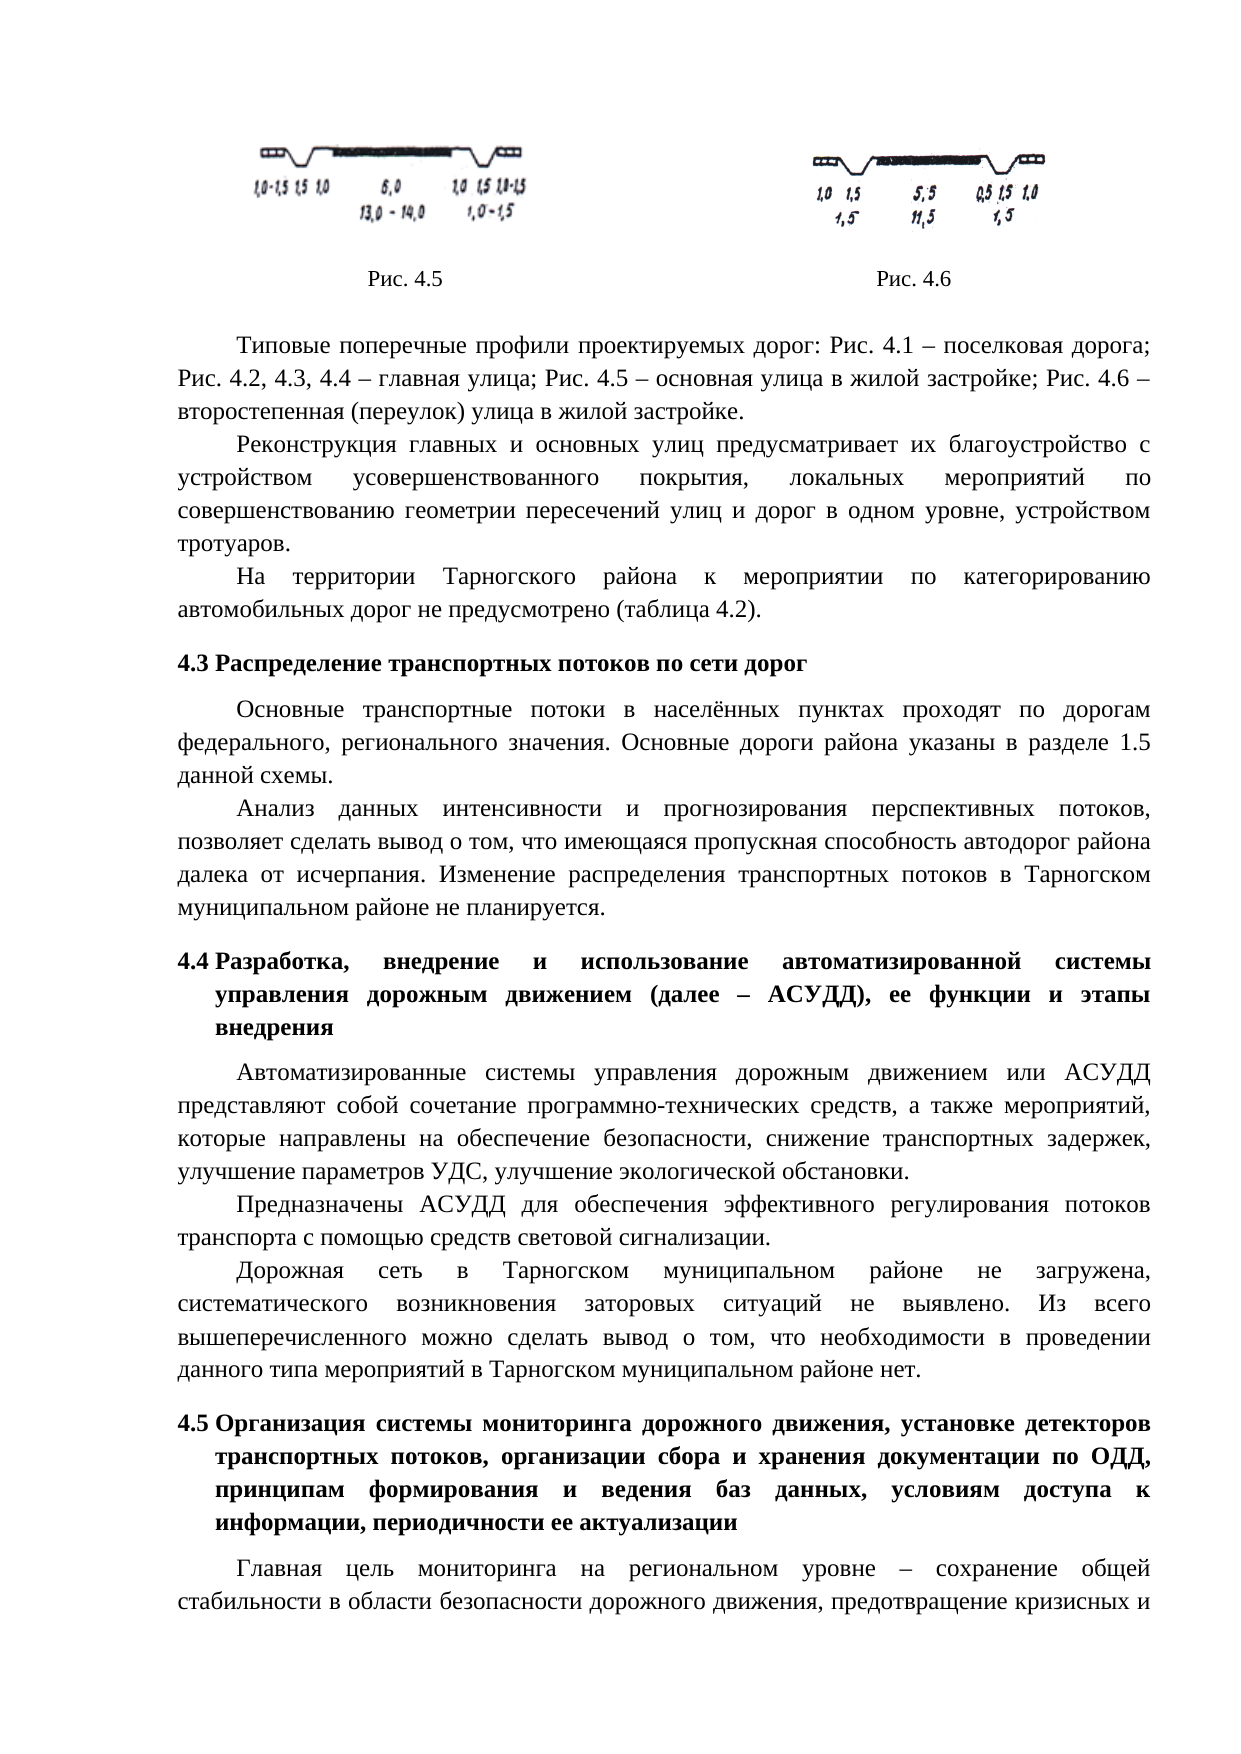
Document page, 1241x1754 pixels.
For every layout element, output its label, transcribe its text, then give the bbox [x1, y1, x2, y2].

text Типовые поперечные профили проектируемых дорог: Рис. 4.1 – поселковая дорога; Рис. 4.2, 4.3, 4.4 – главная улица; Рис. 4.5 – основная улица в жилой застройке; Рис. 4.6 – второстепенная (переулок) улица в жилой застройке. [177, 330, 1152, 425]
text На территории Тарногского района к мероприятии по категорированию автомобильных дорог не предусмотрено (таблица 4.2). [177, 561, 1152, 623]
text Основные транспортные потоки в населённых пунктах проходят по дорогам федерального, регионального значения. Основные дороги района указаны в разделе 1.5 данной схемы. [177, 694, 1152, 789]
subtitle Разработка, внедрение и использование автоматизированной системы управления дорожным движением (далее – АСУДД), ее функции и этапы внедрения [177, 946, 1152, 1041]
table_cell [103, 118, 648, 265]
text Реконструкция главных и основных улиц предусматривает их благоустройство с устройством усовершенствованного покрытия, локальных мероприятий по совершенствованию геометрии пересечений улиц и дорог в одном уровне, устройством тротуаров. [177, 429, 1152, 557]
table_cell [648, 118, 1180, 265]
table_cell Рис. 4.6 [648, 265, 1180, 330]
picture [752, 118, 1075, 253]
picture [240, 118, 570, 237]
text Автоматизированные системы управления дорожным движением или АСУДД представляют собой сочетание программно-технических средств, а также мероприятий, которые направлены на обеспечение безопасности, снижение транспортных задержек, улучшение параметров УДС, улучшение экологической обстановки. [177, 1057, 1152, 1185]
subtitle Распределение транспортных потоков по сети дорог [177, 648, 1152, 677]
text Предназначены АСУДД для обеспечения эффективного регулирования потоков транспорта с помощью средств световой сигнализации. [177, 1189, 1152, 1251]
table_cell Рис. 4.5 [103, 265, 648, 330]
text Анализ данных интенсивности и прогнозирования перспективных потоков, позволяет сделать вывод о том, что имеющаяся пропускная способность автодорог района далека от исчерпания. Изменение распределения транспортных потоков в Тарногском муниципальном районе не планируется. [177, 793, 1152, 921]
text Дорожная сеть в Тарногском муниципальном районе не загружена, систематического возникновения заторовых ситуаций не выявлено. Из всего вышеперечисленного можно сделать вывод о том, что необходимости в проведении данного типа мероприятий в Тарногском муниципальном районе нет. [177, 1256, 1152, 1383]
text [177, 1553, 1152, 1615]
subtitle Организация системы мониторинга дорожного движения, установке детекторов транспортных потоков, организации сбора и хранения документации по ОДД, принципам формирования и ведения баз данных, условиям доступа к информации, периодичности ее актуализации [177, 1408, 1152, 1536]
